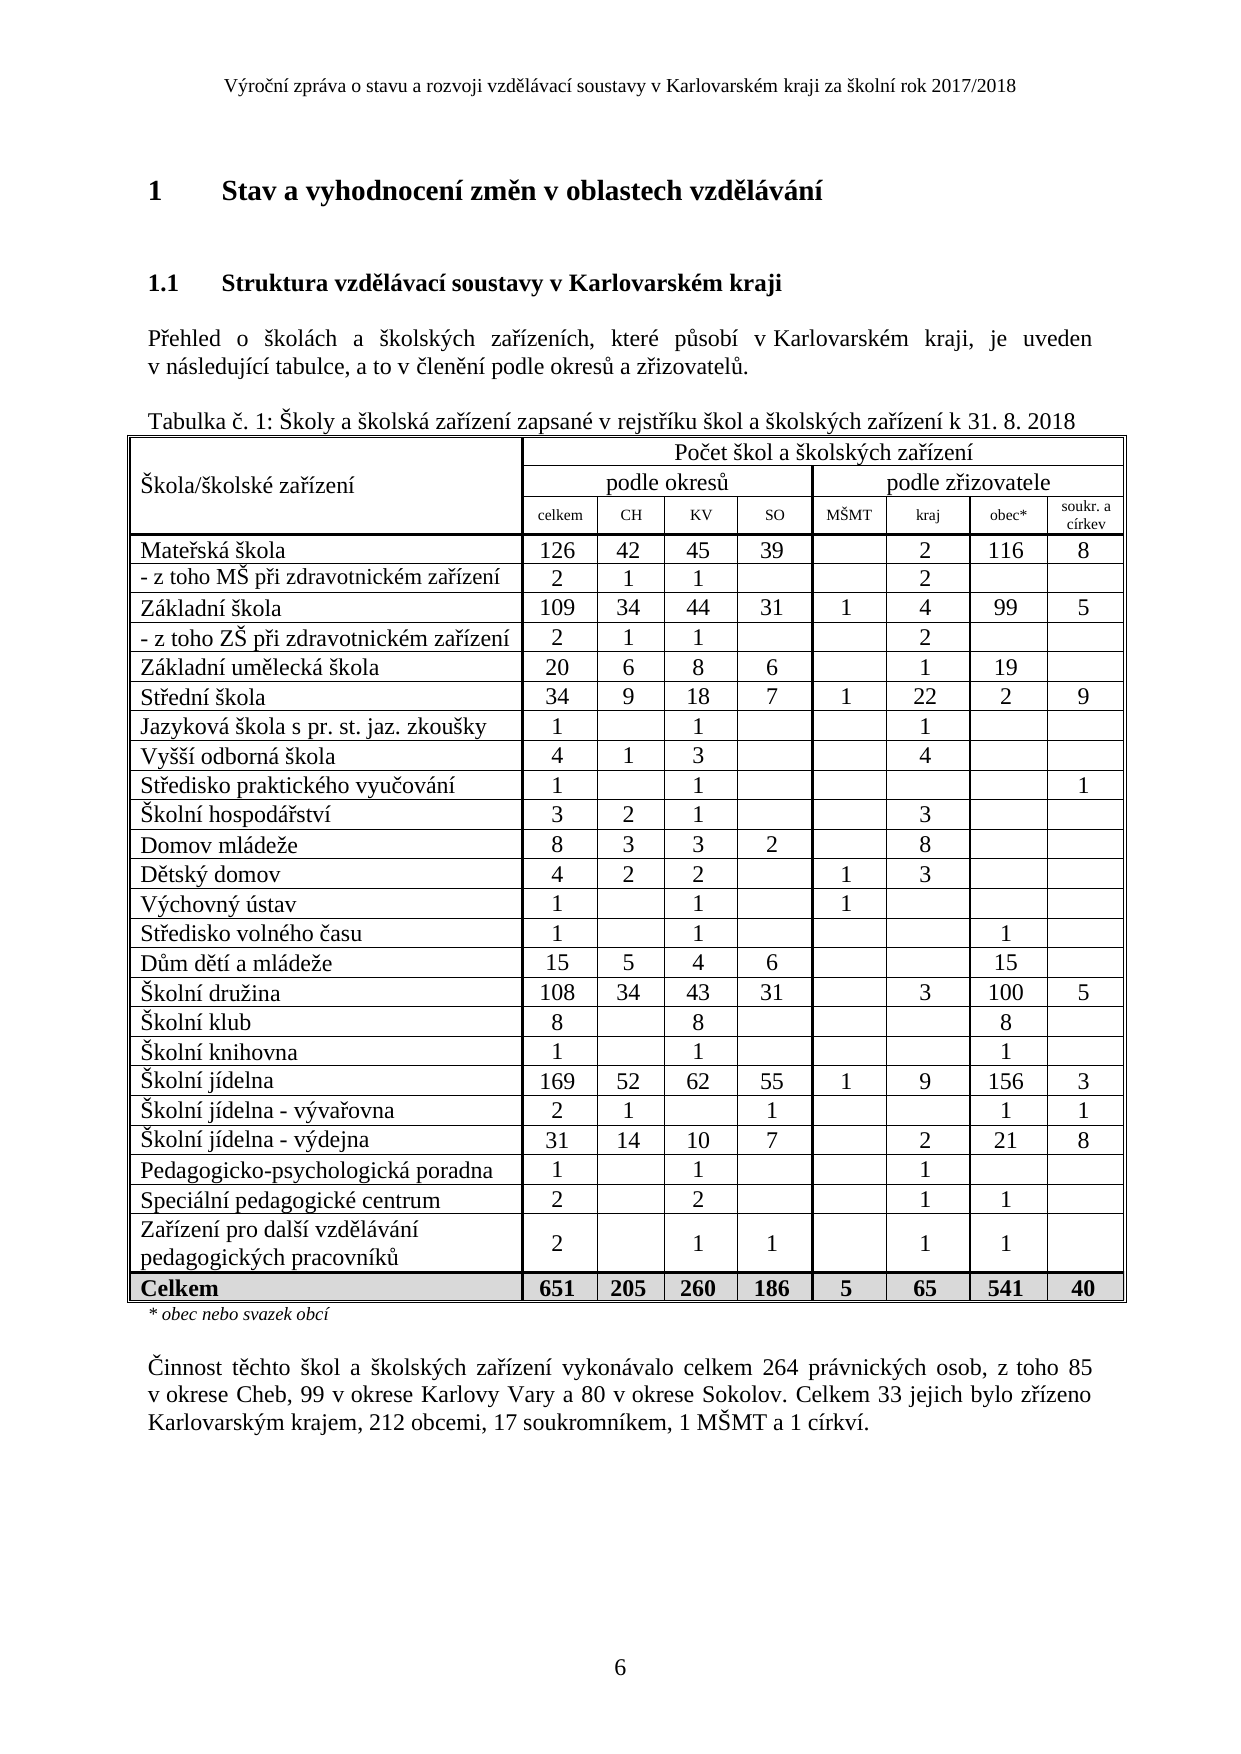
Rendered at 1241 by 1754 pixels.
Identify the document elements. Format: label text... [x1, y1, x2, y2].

table_cell 34 [524, 682, 597, 710]
table_cell [814, 1007, 886, 1036]
table_cell 2 [524, 1185, 597, 1213]
table_cell [814, 623, 886, 651]
table_cell [1048, 889, 1123, 917]
table_cell [814, 1126, 886, 1154]
table_cell 9 [887, 1066, 969, 1095]
table_cell [738, 1037, 811, 1065]
table_cell Školní jídelna - výdejna [131, 1126, 521, 1154]
table_cell SO [738, 497, 811, 533]
table_cell [738, 800, 811, 829]
table_cell - z toho ZŠ při zdravotnickém zařízení [131, 623, 521, 651]
table_cell 6 [738, 948, 811, 977]
table_cell 3 [887, 978, 969, 1006]
table_cell [665, 1096, 737, 1124]
table_cell [1048, 652, 1123, 681]
table_cell [738, 1007, 811, 1036]
table_cell [971, 800, 1047, 829]
table_cell 18 [665, 682, 737, 710]
table_cell 1 [971, 1096, 1047, 1124]
table_cell Výchovný ústav [131, 889, 521, 917]
table_cell Školní klub [131, 1007, 521, 1036]
table_cell 2 [887, 623, 969, 651]
table_cell 55 [738, 1066, 811, 1095]
table_cell 34 [598, 978, 664, 1006]
table_cell [598, 771, 664, 799]
table_cell 2 [887, 1126, 969, 1154]
table_cell - z toho MŠ při zdravotnickém zařízení zařízařízení ZAzařízení [131, 564, 521, 592]
table_cell Speciální pedagogické centrum [131, 1185, 521, 1213]
table_cell 2 [887, 536, 969, 562]
table_cell 15 [524, 948, 597, 977]
table_cell [598, 711, 664, 740]
table_cell 1 [665, 889, 737, 917]
table_cell 260 [665, 1274, 737, 1300]
table_cell Pedagogicko-psychologická poradna [131, 1155, 521, 1184]
table_cell 2 [524, 564, 597, 592]
text Tabulka č. 1: Školy a školská zařízení zapsané v rejstříku škol a školských zařízení k 31. 8. 2018 [148, 407, 1092, 434]
table_cell 1 [665, 771, 737, 799]
table_cell 2 [524, 1214, 597, 1271]
table_cell 1 [971, 1185, 1047, 1213]
table_cell 169 [524, 1066, 597, 1095]
table_cell KV [665, 497, 737, 533]
table_cell 10 [665, 1126, 737, 1154]
table_cell 1 [814, 889, 886, 917]
table_cell 1 [814, 682, 886, 710]
table_cell 1 [524, 1155, 597, 1184]
table_cell 1 [887, 652, 969, 681]
table_cell [814, 741, 886, 769]
table_cell [1048, 1185, 1123, 1213]
subtitle 1.1 Struktura vzdělávací soustavy v Karlovarském kraji [148, 268, 1092, 296]
table_cell [887, 1096, 969, 1124]
table_cell [598, 889, 664, 917]
table_cell 8 [971, 1007, 1047, 1036]
table_cell [814, 800, 886, 829]
table_cell [887, 889, 969, 917]
table_cell 14 [598, 1126, 664, 1154]
table_cell [1048, 1037, 1123, 1065]
table_cell 1 [598, 623, 664, 651]
table_cell 1 [887, 1155, 969, 1184]
table_cell 40 [1048, 1274, 1123, 1300]
table_cell [814, 564, 886, 592]
table_cell [971, 623, 1047, 651]
table_cell 2 [524, 623, 597, 651]
table_cell Vyšší odborná škola [131, 741, 521, 769]
table_cell [1048, 830, 1123, 858]
table_cell [971, 711, 1047, 740]
table_cell [971, 564, 1047, 592]
table_cell 31 [738, 978, 811, 1006]
table_cell 108 [524, 978, 597, 1006]
table_cell [814, 948, 886, 977]
table_cell 1 [738, 1096, 811, 1124]
table_cell [1048, 711, 1123, 740]
table_cell [738, 889, 811, 917]
table_cell 65 [887, 1274, 969, 1300]
table_cell 1 [971, 919, 1047, 947]
table_cell 43 [665, 978, 737, 1006]
table_cell CH [598, 497, 664, 533]
table_cell Dům dětí a mládeže [131, 948, 521, 977]
table_cell [738, 1155, 811, 1184]
table_cell Školní družina [131, 978, 521, 1006]
table_cell 1 [665, 1037, 737, 1065]
table_cell 1 [1048, 1096, 1123, 1124]
table_cell 1 [524, 711, 597, 740]
table_cell [814, 978, 886, 1006]
table_cell 1 [665, 1214, 737, 1271]
table_cell 4 [665, 948, 737, 977]
table_cell [1048, 859, 1123, 888]
table_cell [1048, 741, 1123, 769]
table_cell 5 [598, 948, 664, 977]
table_cell [814, 1037, 886, 1065]
table_cell Školní knihovna [131, 1037, 521, 1065]
table_cell 45 [665, 536, 737, 562]
table_cell 1 [598, 1096, 664, 1124]
table_cell [814, 1155, 886, 1184]
table_cell 21 [971, 1126, 1047, 1154]
table_cell [814, 1214, 886, 1271]
table_cell 1 [598, 564, 664, 592]
table_cell [738, 564, 811, 592]
table_cell [738, 919, 811, 947]
table_cell [814, 711, 886, 740]
table_cell [814, 1185, 886, 1213]
table_cell [598, 1037, 664, 1065]
table_cell 9 [1048, 682, 1123, 710]
table_cell 31 [738, 593, 811, 622]
table_cell 1 [738, 1214, 811, 1271]
table_cell [738, 711, 811, 740]
table_cell 541 [971, 1274, 1047, 1300]
table_cell [738, 741, 811, 769]
table_cell celkem [524, 497, 597, 533]
table_cell 8 [1048, 536, 1123, 562]
table_cell 100 [971, 978, 1047, 1006]
table_cell 186 [738, 1274, 811, 1300]
table_cell MŠMT [814, 497, 886, 533]
table_cell 1 [665, 564, 737, 592]
table_cell 8 [524, 1007, 597, 1036]
table_cell [1048, 919, 1123, 947]
table_cell 1 [971, 1214, 1047, 1271]
table_cell 5 [1048, 593, 1123, 622]
table_cell [738, 859, 811, 888]
table_cell [814, 830, 886, 858]
table_cell 39 [738, 536, 811, 562]
table_cell [971, 859, 1047, 888]
table_cell 116 [971, 536, 1047, 562]
table_cell [1048, 623, 1123, 651]
table_cell 4 [524, 741, 597, 769]
subtitle 1 Stav a vyhodnocení změn v oblastech vzdělávání [148, 173, 1092, 206]
table_cell [598, 919, 664, 947]
text Přehled o školách a školských zařízeních, které působí v Karlovarském kraji, je uveden v následující tabulce, a to v členění podle okresů a zřizovatelů. [148, 324, 1092, 379]
table_cell 2 [665, 859, 737, 888]
table_cell [887, 1037, 969, 1065]
table_cell [814, 652, 886, 681]
table_cell [1048, 1155, 1123, 1184]
table_cell 1 [524, 889, 597, 917]
table_cell [1048, 948, 1123, 977]
table_cell 1 [814, 1066, 886, 1095]
table_cell 8 [1048, 1126, 1123, 1154]
table_cell 1 [524, 919, 597, 947]
table_cell soukr. a církev [1048, 497, 1123, 533]
table_cell 8 [524, 830, 597, 858]
table_cell Školní jídelna [131, 1066, 521, 1095]
table_cell [887, 948, 969, 977]
table_cell [738, 771, 811, 799]
table_cell Základní umělecká škola [131, 652, 521, 681]
table_cell 9 [598, 682, 664, 710]
table_cell 4 [887, 741, 969, 769]
table_cell 1 [665, 800, 737, 829]
table_cell Mateřská škola [131, 536, 521, 562]
table_cell 42 [598, 536, 664, 562]
table_cell [814, 771, 886, 799]
text Činnost těchto škol a školských zařízení vykonávalo celkem 264 právnických osob, z toho 85 v okrese Cheb, 99 v okrese Karlovy Vary a 80 v okrese Sokolov. Celkem 33 jejich bylo zřízeno Karlovarským krajem, 212 obcemi, 17 soukromníkem, 1 MŠMT a 1 církví. [148, 1352, 1092, 1435]
table_cell 1 [971, 1037, 1047, 1065]
table_cell [1048, 564, 1123, 592]
table_cell 3 [1048, 1066, 1123, 1095]
table_cell 3 [598, 830, 664, 858]
table_cell 2 [665, 1185, 737, 1213]
table_cell 3 [665, 830, 737, 858]
table_cell 8 [665, 1007, 737, 1036]
table_cell [1048, 800, 1123, 829]
table_cell [598, 1007, 664, 1036]
table_cell [598, 1185, 664, 1213]
table_cell 1 [1048, 771, 1123, 799]
table_cell [598, 1155, 664, 1184]
table_cell [1048, 1214, 1123, 1271]
table_header Počet škol a školských zařízení [524, 438, 1123, 465]
table_cell 99 [971, 593, 1047, 622]
table_cell [1048, 1007, 1123, 1036]
table_cell 1 [814, 593, 886, 622]
table_cell 2 [598, 800, 664, 829]
table_cell [887, 919, 969, 947]
table_cell 6 [738, 652, 811, 681]
table_cell 22 [887, 682, 969, 710]
table_cell 1 [524, 771, 597, 799]
table_cell 19 [971, 652, 1047, 681]
table_cell Celkem [131, 1274, 521, 1300]
table_cell Středisko volného času [131, 919, 521, 947]
table_cell 44 [665, 593, 737, 622]
table_cell 2 [971, 682, 1047, 710]
table_cell 31 [524, 1126, 597, 1154]
table_cell 109 09 [524, 593, 597, 622]
table_cell 3 [887, 800, 969, 829]
table_cell 4 [887, 593, 969, 622]
table_cell 34 [598, 593, 664, 622]
table_cell 8 [887, 830, 969, 858]
table_cell Dětský domov [131, 859, 521, 888]
table_header Škola/školské zařízení [131, 438, 521, 533]
table_cell 1 [665, 623, 737, 651]
table_cell 1 [814, 859, 886, 888]
table_cell 62 [665, 1066, 737, 1095]
table_cell 1 [887, 711, 969, 740]
table_cell 15 [971, 948, 1047, 977]
table_cell Jazyková škola s pr. st. jaz. zkoušky [131, 711, 521, 740]
text * obec nebo svazek obcí [148, 1303, 1092, 1325]
table_cell 5 2 [814, 1274, 886, 1300]
table_cell [738, 623, 811, 651]
table_cell [814, 536, 886, 562]
table_cell 2 [738, 830, 811, 858]
table_cell [971, 741, 1047, 769]
table_cell 1 [887, 1214, 969, 1271]
table_cell Školní jídelna - vývařovna [131, 1096, 521, 1124]
table_cell [738, 1185, 811, 1213]
table_cell 5 [1048, 978, 1123, 1006]
table_cell obec* [971, 497, 1047, 533]
table_cell [971, 1155, 1047, 1184]
table_cell 1 [665, 711, 737, 740]
table_cell 52 [598, 1066, 664, 1095]
table_cell 20 [524, 652, 597, 681]
table_cell 205 [598, 1274, 664, 1300]
table_cell 3 [524, 800, 597, 829]
table_cell podle zřizovatele [814, 466, 1123, 496]
table_cell 1 [887, 1185, 969, 1213]
table_cell 1 [524, 1037, 597, 1065]
table_cell Střední škola [131, 682, 521, 710]
table_cell [814, 1096, 886, 1124]
table_cell Školní hospodářství [131, 800, 521, 829]
table_cell Zařízení pro další vzdělávání pedagogických pracovníků [131, 1214, 521, 1271]
table_cell 6 [598, 652, 664, 681]
table_cell 156 [971, 1066, 1047, 1095]
table_cell 3 [665, 741, 737, 769]
table_cell 651 [524, 1274, 597, 1300]
table_cell [971, 830, 1047, 858]
table_cell Základní škola [131, 593, 521, 622]
table_cell podle okresů [524, 466, 811, 496]
table_cell 2 [524, 1096, 597, 1124]
table_cell 4 [524, 859, 597, 888]
table_cell [887, 771, 969, 799]
table_cell 2 [887, 564, 969, 592]
table_cell 126 [524, 536, 597, 562]
table_cell kraj [887, 497, 969, 533]
table_cell 3 [887, 859, 969, 888]
table_cell 2 [598, 859, 664, 888]
table_cell 7 [738, 682, 811, 710]
table_cell Domov mládeže [131, 830, 521, 858]
table_cell 1 [598, 741, 664, 769]
table_cell 1 [665, 1155, 737, 1184]
table_cell [971, 889, 1047, 917]
table_cell [598, 1214, 664, 1271]
table_cell [971, 771, 1047, 799]
table_cell 7 [738, 1126, 811, 1154]
table_cell 1 [665, 919, 737, 947]
table_cell Středisko praktického vyučování [131, 771, 521, 799]
table_cell [887, 1007, 969, 1036]
table_cell 8 [665, 652, 737, 681]
table_cell [814, 919, 886, 947]
